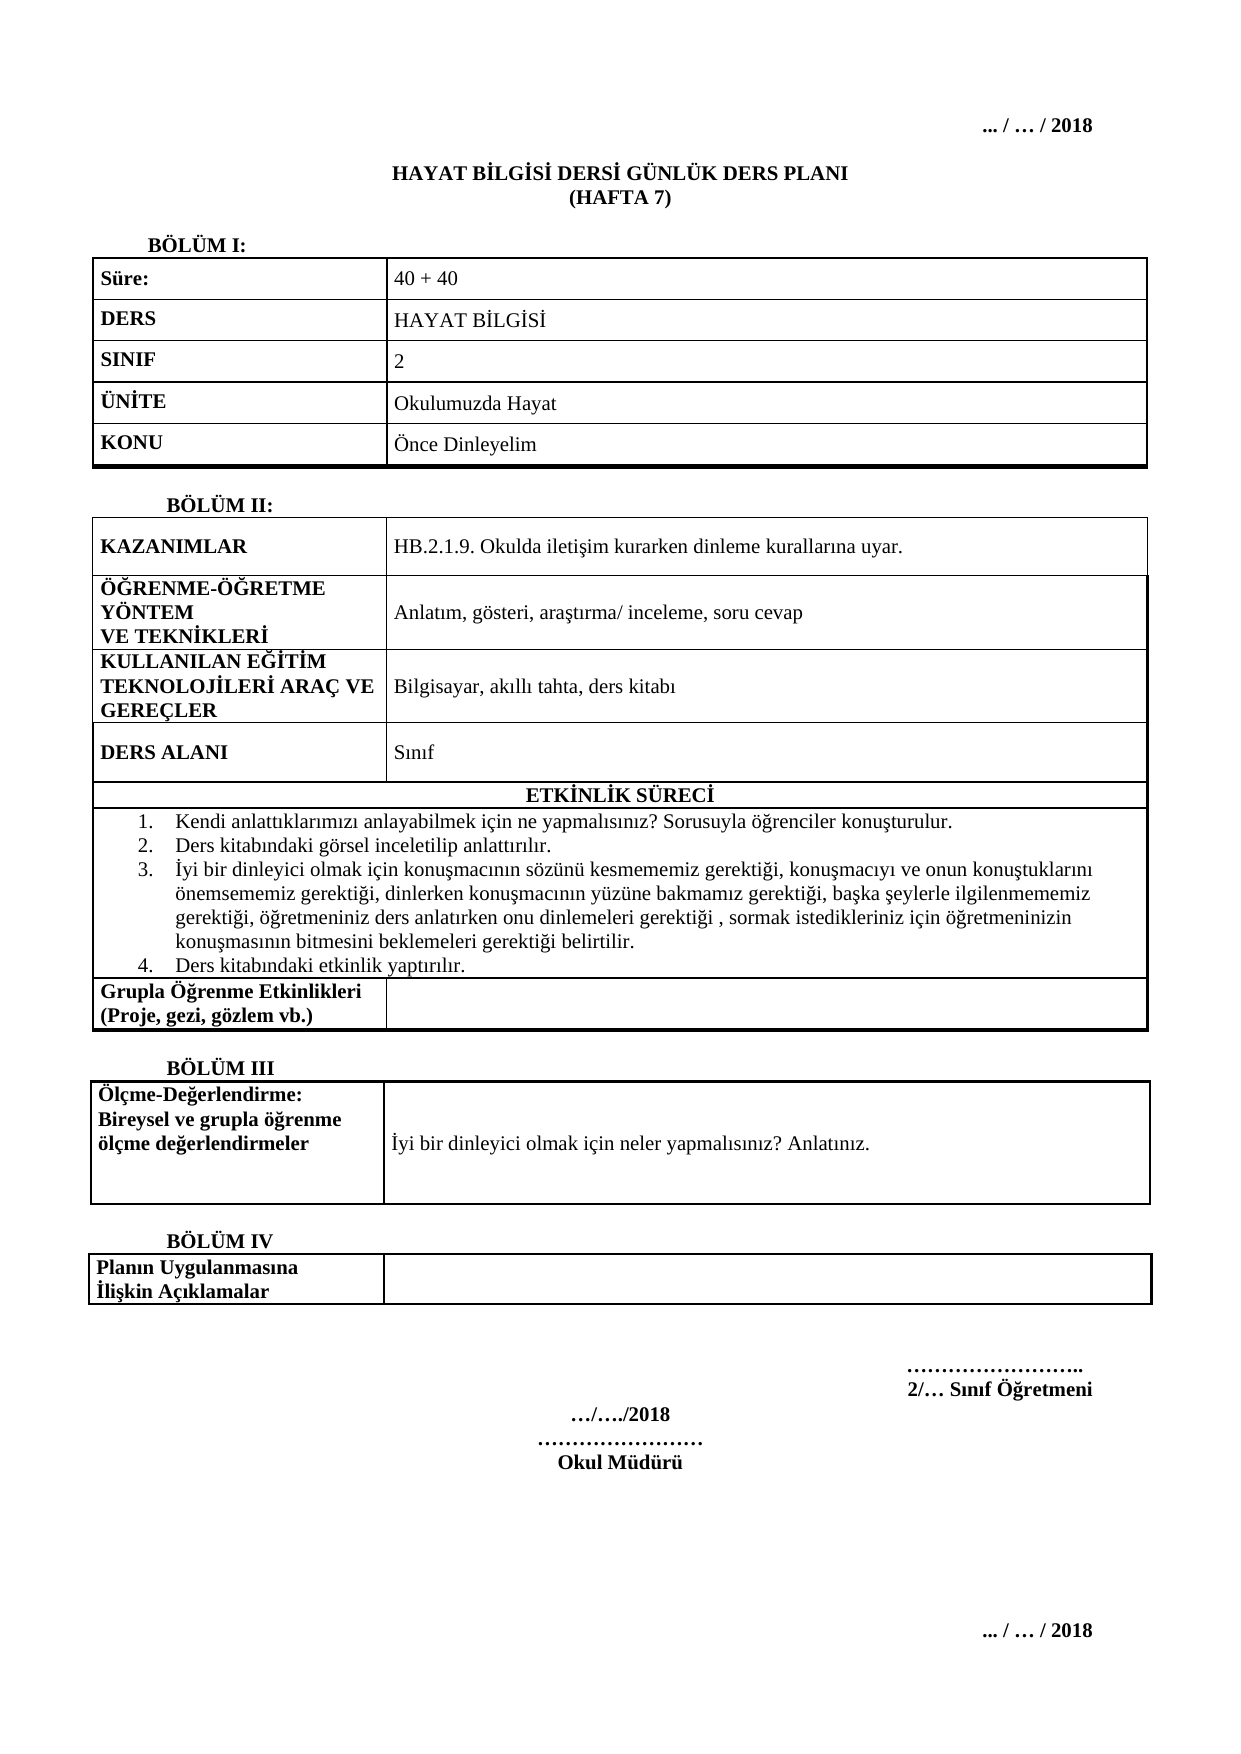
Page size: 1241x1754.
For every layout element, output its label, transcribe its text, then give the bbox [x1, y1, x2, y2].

text BÖLÜM II: [148, 493, 1092, 517]
table_header Ölçme-Değerlendirme: Bireysel ve grupla öğrenme ölçme değerlendirmeler [92, 1083, 383, 1203]
table_header İyi bir dinleyici olmak için neler yapmalısınız? Anlatınız. [385, 1083, 1149, 1203]
table_cell 2 [388, 341, 1146, 381]
text ... / … / 2018 [148, 1618, 1092, 1642]
table_cell Önce Dinleyelim [388, 424, 1146, 464]
table_cell [387, 979, 1146, 1027]
table_header Süre: [94, 259, 386, 298]
table_cell DERS [94, 300, 386, 340]
table_cell KONU [94, 424, 386, 464]
table_cell SINIF [94, 341, 386, 381]
table_header 40 + 40 [388, 259, 1146, 298]
table_cell ETKİNLİK SÜRECİ [94, 783, 1146, 807]
table_cell Okulumuzda Hayat [388, 383, 1146, 422]
table_cell Grupla Öğrenme Etkinlikleri (Proje, gezi, gözlem vb.) [94, 979, 386, 1027]
text HAYAT BİLGİSİ DERSİ GÜNLÜK DERS PLANI [148, 161, 1092, 185]
text …………………….. [811, 1353, 1092, 1377]
table_cell Anlatım, gösteri, araştırma/ inceleme, soru cevap [387, 576, 1146, 648]
table_header KAZANIMLAR [93, 518, 386, 575]
text BÖLÜM I: [148, 233, 1092, 257]
text …/…./2018 [148, 1401, 1092, 1426]
table_cell Sınıf [387, 723, 1146, 781]
table_cell Kendi anlattıklarımızı anlayabilmek için ne yapmalısınız? Sorusuyla öğrenciler konuşturulur. Ders kitabındaki görsel inceletilip anlattırılır. İyi bir dinleyici olmak için konuşmacının sözünü kesmememiz gerektiği, konuşmacıyı ve onun konuştuklarını önemsememiz gerektiği, dinlerken konuşmacının yüzüne bakmamız gerektiği, başka şeylerle ilgilenmememiz gerektiği, öğretmeniniz ders anlatırken onu dinlemeleri gerektiği , sormak istedikleriniz için öğretmeninizin konuşmasının bitmesini beklemeleri gerektiği belirtilir. Ders kitabındaki etkinlik yaptırılır. [94, 809, 1146, 977]
table_cell KULLANILAN EĞİTİM TEKNOLOJİLERİ ARAÇ VE GEREÇLER [93, 650, 386, 722]
text ... / … / 2018 [148, 113, 1092, 137]
table_cell ÜNİTE [94, 383, 386, 422]
subtitle BÖLÜM IV [148, 1229, 1092, 1253]
table_cell ÖĞRENME-ÖĞRETME YÖNTEM VE TEKNİKLERİ [93, 576, 386, 648]
text 2/… Sınıf Öğretmeni [148, 1377, 1092, 1401]
table_cell Bilgisayar, akıllı tahta, ders kitabı [387, 650, 1146, 722]
table_cell DERS ALANI [94, 723, 386, 781]
table_header HB.2.1.9. Okulda iletişim kurarken dinleme kurallarına uyar. [387, 518, 1147, 575]
table_header Planın Uygulanmasına İlişkin Açıklamalar [90, 1255, 383, 1303]
text Okul Müdürü [148, 1449, 1092, 1474]
table_cell HAYAT BİLGİSİ [388, 300, 1146, 340]
text (HAFTA 7) [148, 185, 1092, 209]
text …………………… [148, 1426, 1092, 1449]
table_header [385, 1255, 1150, 1303]
subtitle BÖLÜM III [148, 1056, 1092, 1080]
